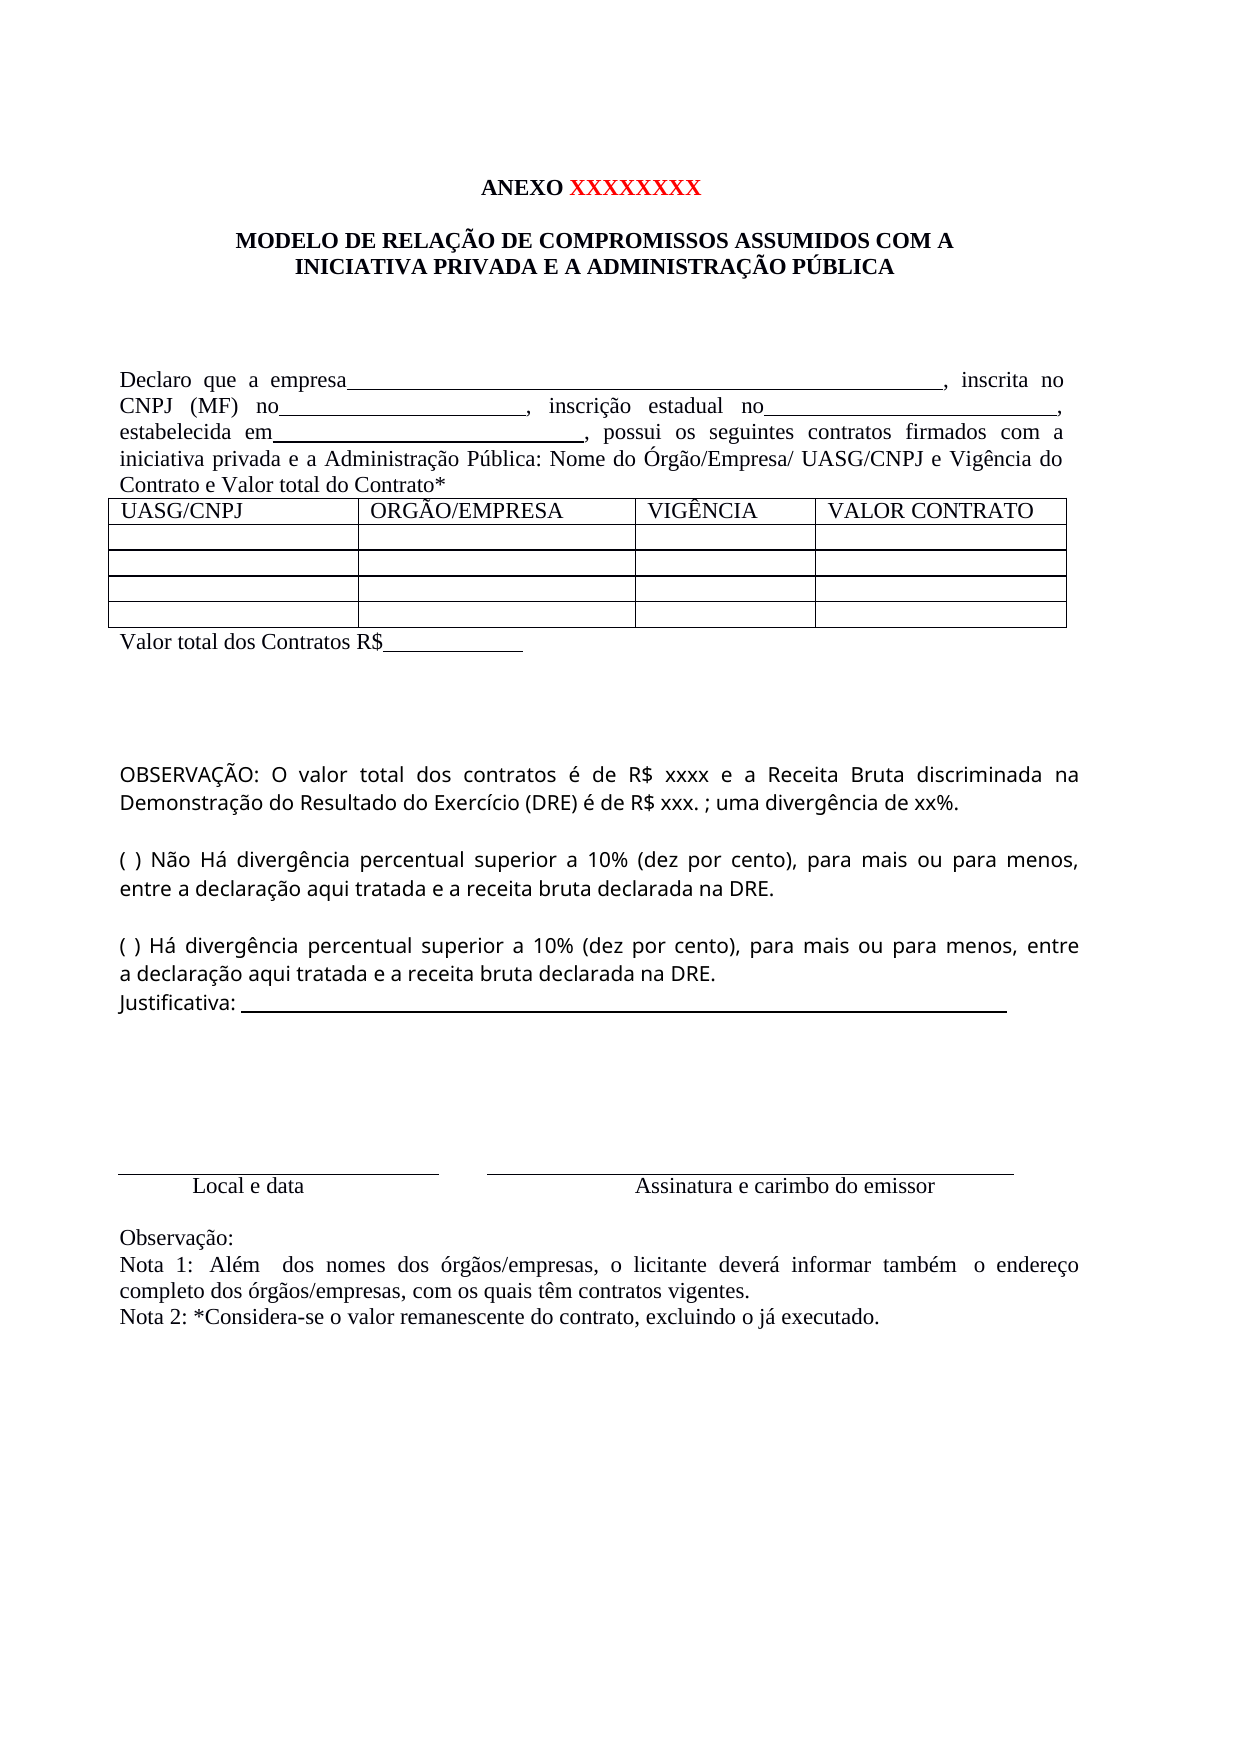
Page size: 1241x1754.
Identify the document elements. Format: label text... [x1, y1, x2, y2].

table_cell [636, 577, 815, 601]
table_cell [636, 551, 815, 575]
table_cell [816, 577, 1066, 601]
title MODELO DE RELAÇÃO DE COMPROMISSOS ASSUMIDOS COM A INICIATIVA PRIVADA E A ADMINISTRAÇÃO PÚBLICA [168, 227, 1021, 279]
table_cell [636, 602, 815, 627]
table_cell [359, 525, 635, 549]
table_cell [359, 551, 635, 575]
text Nota 2: *Considera-se o valor remanescente do contrato, excluindo o já executado. [119, 1303, 1080, 1330]
table_cell [109, 602, 358, 627]
table_cell [109, 551, 358, 575]
table_cell [359, 602, 635, 627]
text ( ) Há divergência percentual superior a 10% (dez por cento), para mais ou para menos, entre a declaração aqui tratada e a receita bruta declarada na DRE. [119, 931, 1080, 988]
table_cell [636, 525, 815, 549]
table_header ORGÃO/EMPRESA [359, 499, 635, 523]
text Local e data Assinatura e carimbo do emissor [192, 1169, 1080, 1198]
table_header VALOR CONTRATO [816, 499, 1066, 523]
table_header VIGÊNCIA [636, 499, 815, 523]
title ANEXO XXXXXXXX [161, 174, 1021, 200]
table_header UASG/CNPJ [109, 499, 358, 523]
text Justificativa: [119, 988, 1080, 1016]
table_cell [359, 577, 635, 601]
table_cell [109, 525, 358, 549]
text Valor total dos Contratos R$ [119, 628, 1080, 654]
text Observação: [119, 1224, 1080, 1251]
text OBSERVAÇÃO: O valor total dos contratos é de R$ xxxx e a Receita Bruta discriminada na Demonstração do Resultado do Exercício (DRE) é de R$ xxx. ; uma divergência de xx%. [119, 760, 1080, 817]
table_cell [816, 551, 1066, 575]
table_cell [816, 602, 1066, 627]
text ( ) Não Há divergência percentual superior a 10% (dez por cento), para mais ou para menos, entre a declaração aqui tratada e a receita bruta declarada na DRE. [119, 845, 1080, 902]
text Nota 1: Além dos nomes dos órgãos/empresas, o licitante deverá informar também o endereço completo dos órgãos/empresas, com os quais têm contratos vigentes. [119, 1251, 1080, 1303]
table_cell [816, 525, 1066, 549]
text Declaro que a empresa , inscrita no CNPJ (MF) no , inscrição estadual no , estabelecida em , possui os seguintes contratos firmados com a iniciativa privada e a Administração Pública: Nome do Órgão/Empresa/ UASG/CNPJ e Vigência do Contrato e Valor total do Contrato* [119, 366, 1064, 497]
table_cell [109, 577, 358, 601]
